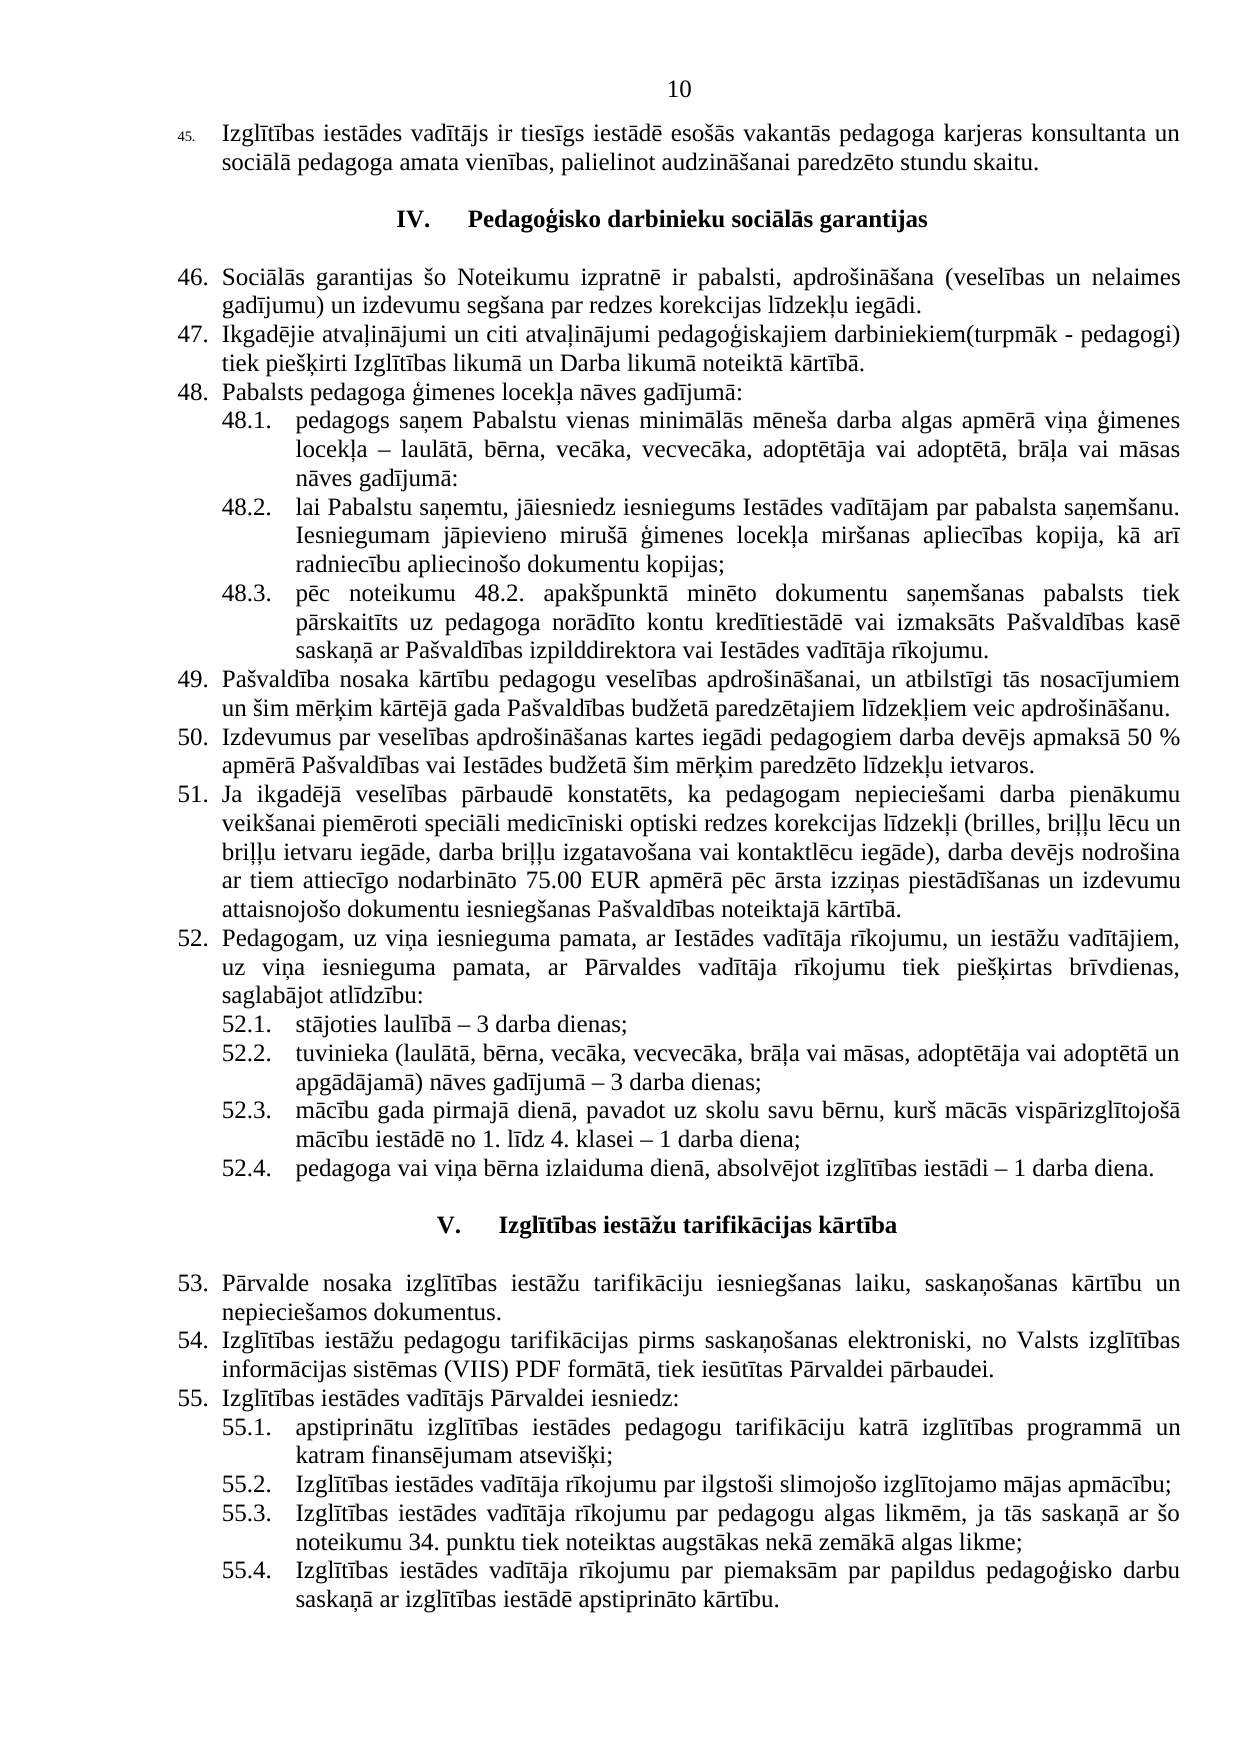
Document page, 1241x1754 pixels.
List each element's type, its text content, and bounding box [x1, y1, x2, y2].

list Izglītības iestādes vadītāja rīkojumu par ilgstoši slimojošo izglītojamo mājas apmācību; [222, 1469, 1181, 1498]
list pedagoga vai viņa bērna izlaiduma dienā, absolvējot izglītības iestādi – 1 darba diena. [222, 1153, 1181, 1182]
list Pedagoģisko darbinieku sociālās garantijas [177, 204, 1181, 233]
list Izglītības iestādes vadītājs Pārvaldei iesniedz: [177, 1383, 1181, 1412]
list stājoties laulībā – 3 darba dienas; [222, 1009, 1181, 1038]
list Ja ikgadējā veselības pārbaudē konstatēts, ka pedagogam nepieciešami darba pienākumu veikšanai piemēroti speciāli medicīniski optiski redzes korekcijas līdzekļi (brilles, briļļu lēcu un briļļu ietvaru iegāde, darba briļļu izgatavošana vai kontaktlēcu iegāde), darba devējs nodrošina ar tiem attiecīgo nodarbināto 75.00 EUR apmērā pēc ārsta izziņas piestādīšanas un izdevumu attaisnojošo dokumentu iesniegšanas Pašvaldības noteiktajā kārtībā. [177, 779, 1181, 923]
list lai Pabalstu saņemtu, jāiesniedz iesniegums Iestādes vadītājam par pabalsta saņemšanu. Iesniegumam jāpievieno mirušā ģimenes locekļa miršanas apliecības kopija, kā arī radniecību apliecinošo dokumentu kopijas; [222, 492, 1181, 578]
list pedagogs saņem Pabalstu vienas minimālās mēneša darba algas apmērā viņa ģimenes locekļa – laulātā, bērna, vecāka, vecvecāka, adoptētāja vai adoptētā, brāļa vai māsas nāves gadījumā: [222, 406, 1181, 492]
list Ikgadējie atvaļinājumi un citi atvaļinājumi pedagoģiskajiem darbiniekiem(turpmāk - pedagogi) tiek piešķirti Izglītības likumā un Darba likumā noteiktā kārtībā. [177, 319, 1181, 377]
list Izglītības iestāžu tarifikācijas kārtība [177, 1211, 1181, 1239]
list Pašvaldība nosaka kārtību pedagogu veselības apdrošināšanai, un atbilstīgi tās nosacījumiem un šim mērķim kārtējā gada Pašvaldības budžetā paredzētajiem līdzekļiem veic apdrošināšanu. [177, 664, 1181, 722]
list Izdevumus par veselības apdrošināšanas kartes iegādi pedagogiem darba devējs apmaksā 50 % apmērā Pašvaldības vai Iestādes budžetā šim mērķim paredzēto līdzekļu ietvaros. [177, 722, 1181, 779]
list Sociālās garantijas šo Noteikumu izpratnē ir pabalsti, apdrošināšana (veselības un nelaimes gadījumu) un izdevumu segšana par redzes korekcijas līdzekļu iegādi. [177, 262, 1181, 319]
list Pedagogam, uz viņa iesnieguma pamata, ar Iestādes vadītāja rīkojumu, un iestāžu vadītājiem, uz viņa iesnieguma pamata, ar Pārvaldes vadītāja rīkojumu tiek piešķirtas brīvdienas, saglabājot atlīdzību: [177, 923, 1181, 1009]
list pēc noteikumu 48.2. apakšpunktā minēto dokumentu saņemšanas pabalsts tiek pārskaitīts uz pedagoga norādīto kontu kredītiestādē vai izmaksāts Pašvaldības kasē saskaņā ar Pašvaldības izpilddirektora vai Iestādes vadītāja rīkojumu. [222, 578, 1181, 664]
list Izglītības iestādes vadītāja rīkojumu par piemaksām par papildus pedagoģisko darbu saskaņā ar izglītības iestādē apstiprināto kārtību. [222, 1556, 1181, 1613]
list Izglītības iestāžu pedagogu tarifikācijas pirms saskaņošanas elektroniski, no Valsts izglītības informācijas sistēmas (VIIS) PDF formātā, tiek iesūtītas Pārvaldei pārbaudei. [177, 1326, 1181, 1383]
list Pārvalde nosaka izglītības iestāžu tarifikāciju iesniegšanas laiku, saskaņošanas kārtību un nepieciešamos dokumentus. [177, 1268, 1181, 1326]
list Pabalsts pedagoga ģimenes locekļa nāves gadījumā: [177, 377, 1181, 406]
list apstiprinātu izglītības iestādes pedagogu tarifikāciju katrā izglītības programmā un katram finansējumam atsevišķi; [222, 1412, 1181, 1469]
list Izglītības iestādes vadītājs ir tiesīgs iestādē esošās vakantās pedagoga karjeras konsultanta un sociālā pedagoga amata vienības, palielinot audzināšanai paredzēto stundu skaitu. [177, 118, 1181, 176]
list Izglītības iestādes vadītāja rīkojumu par pedagogu algas likmēm, ja tās saskaņā ar šo noteikumu 34. punktu tiek noteiktas augstākas nekā zemākā algas likme; [222, 1498, 1181, 1556]
list tuvinieka (laulātā, bērna, vecāka, vecvecāka, brāļa vai māsas, adoptētāja vai adoptētā un apgādājamā) nāves gadījumā – 3 darba dienas; [222, 1038, 1181, 1096]
list mācību gada pirmajā dienā, pavadot uz skolu savu bērnu, kurš mācās vispārizglītojošā mācību iestādē no 1. līdz 4. klasei – 1 darba diena; [222, 1096, 1181, 1153]
